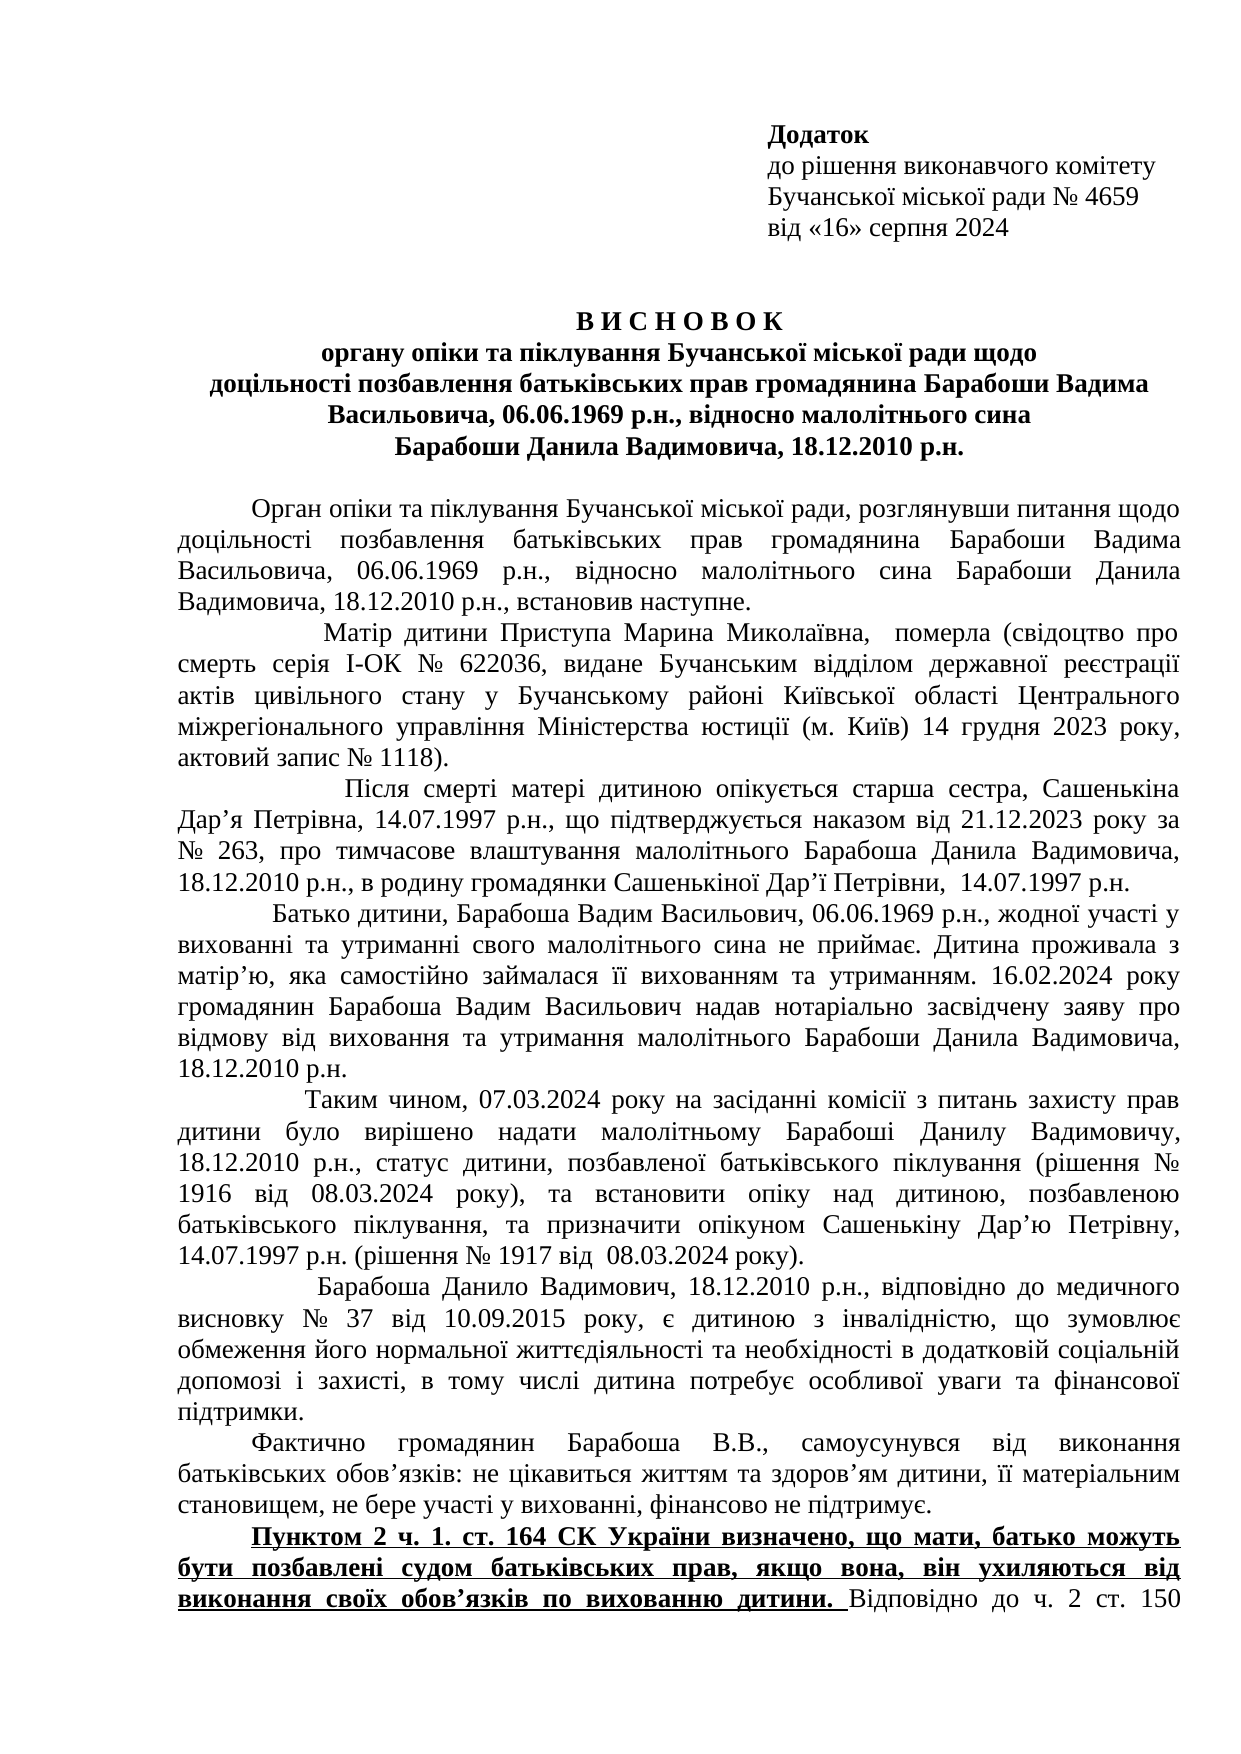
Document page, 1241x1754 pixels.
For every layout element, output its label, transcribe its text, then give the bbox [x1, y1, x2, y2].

text В И С Н О В О К [177, 305, 1181, 336]
text Таким чином, 07.03.2024 року на засіданні комісії з питань захисту прав дитини було вирішено надати малолітньому Барабоші Данилу Вадимовичу, 18.12.2010 р.н., статус дитини, позбавленої батьківського піклування (рішення № 1916 від 08.03.2024 року), та встановити опіку над дитиною, позбавленою батьківського піклування, та призначити опікуном Сашенькіну Дар’ю Петрівну, 14.07.1997 р.н. (рішення № 1917 від 08.03.2024 року). [177, 1084, 1181, 1271]
text Додаток [767, 118, 1181, 149]
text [177, 1579, 1181, 1613]
text Фактично громадянин Барабоша В.В., самоусунувся від виконання батьківських обов’язків: не цікавиться життям та здоров’ям дитини, її матеріальним становищем, не бере участі у вихованні, фінансово не підтримує. [177, 1426, 1181, 1520]
text до рішення виконавчого комітету [767, 149, 1181, 180]
text Барабоша Данило Вадимович, 18.12.2010 р.н., відповідно до медичного висновку № 37 від 10.09.2015 року, є дитиною з інвалідністю, що зумовлює обмеження його нормальної життєдіяльності та необхідності в додатковій соціальній допомозі і захисті, в тому числі дитина потребує особливої уваги та фінансової підтримки. [177, 1271, 1181, 1426]
text Батько дитини, Барабоша Вадим Васильович, 06.06.1969 р.н., жодної участі у вихованні та утриманні свого малолітнього сина не приймає. Дитина проживала з матір’ю, яка самостійно займалася її вихованням та утриманням. 16.02.2024 року громадянин Барабоша Вадим Васильович надав нотаріально засвідчену заяву про відмову від виховання та утримання малолітнього Барабоши Данила Вадимовича, 18.12.2010 р.н. [177, 897, 1181, 1084]
text Орган опіки та піклування Бучанської міської ради, розглянувши питання щодо доцільності позбавлення батьківських прав громадянина Барабоши Вадима Васильовича, 06.06.1969 р.н., відносно малолітнього сина Барабоши Данила Вадимовича, 18.12.2010 р.н., встановив наступне. [177, 492, 1181, 616]
text органу опіки та піклування Бучанської міської ради щодо доцільності позбавлення батьківських прав громадянина Барабоши Вадима Васильовича, 06.06.1969 р.н., відносно малолітнього сина Барабоши Данила Вадимовича, 18.12.2010 р.н. [177, 336, 1181, 461]
text від «16» серпня 2024 [767, 212, 1181, 243]
text Бучанської міської ради № 4659 [767, 180, 1238, 212]
text Матір дитини Приступа Марина Миколаївна, померла (свідоцтво про смерть серія І-ОК № 622036, видане Бучанським відділом державної реєстрації актів цивільного стану у Бучанському районі Київської області Центрального міжрегіонального управління Міністерства юстиції (м. Київ) 14 грудня 2023 року, актовий запис № 1118). [177, 616, 1181, 772]
text Після смерті матері дитиною опікується старша сестра, Сашенькіна Дар’я Петрівна, 14.07.1997 р.н., що підтверджується наказом від 21.12.2023 року за № 263, про тимчасове влаштування малолітнього Барабоша Данила Вадимовича, 18.12.2010 р.н., в родину громадянки Сашенькіної Дар’ї Петрівни, 14.07.1997 р.н. [177, 772, 1181, 897]
